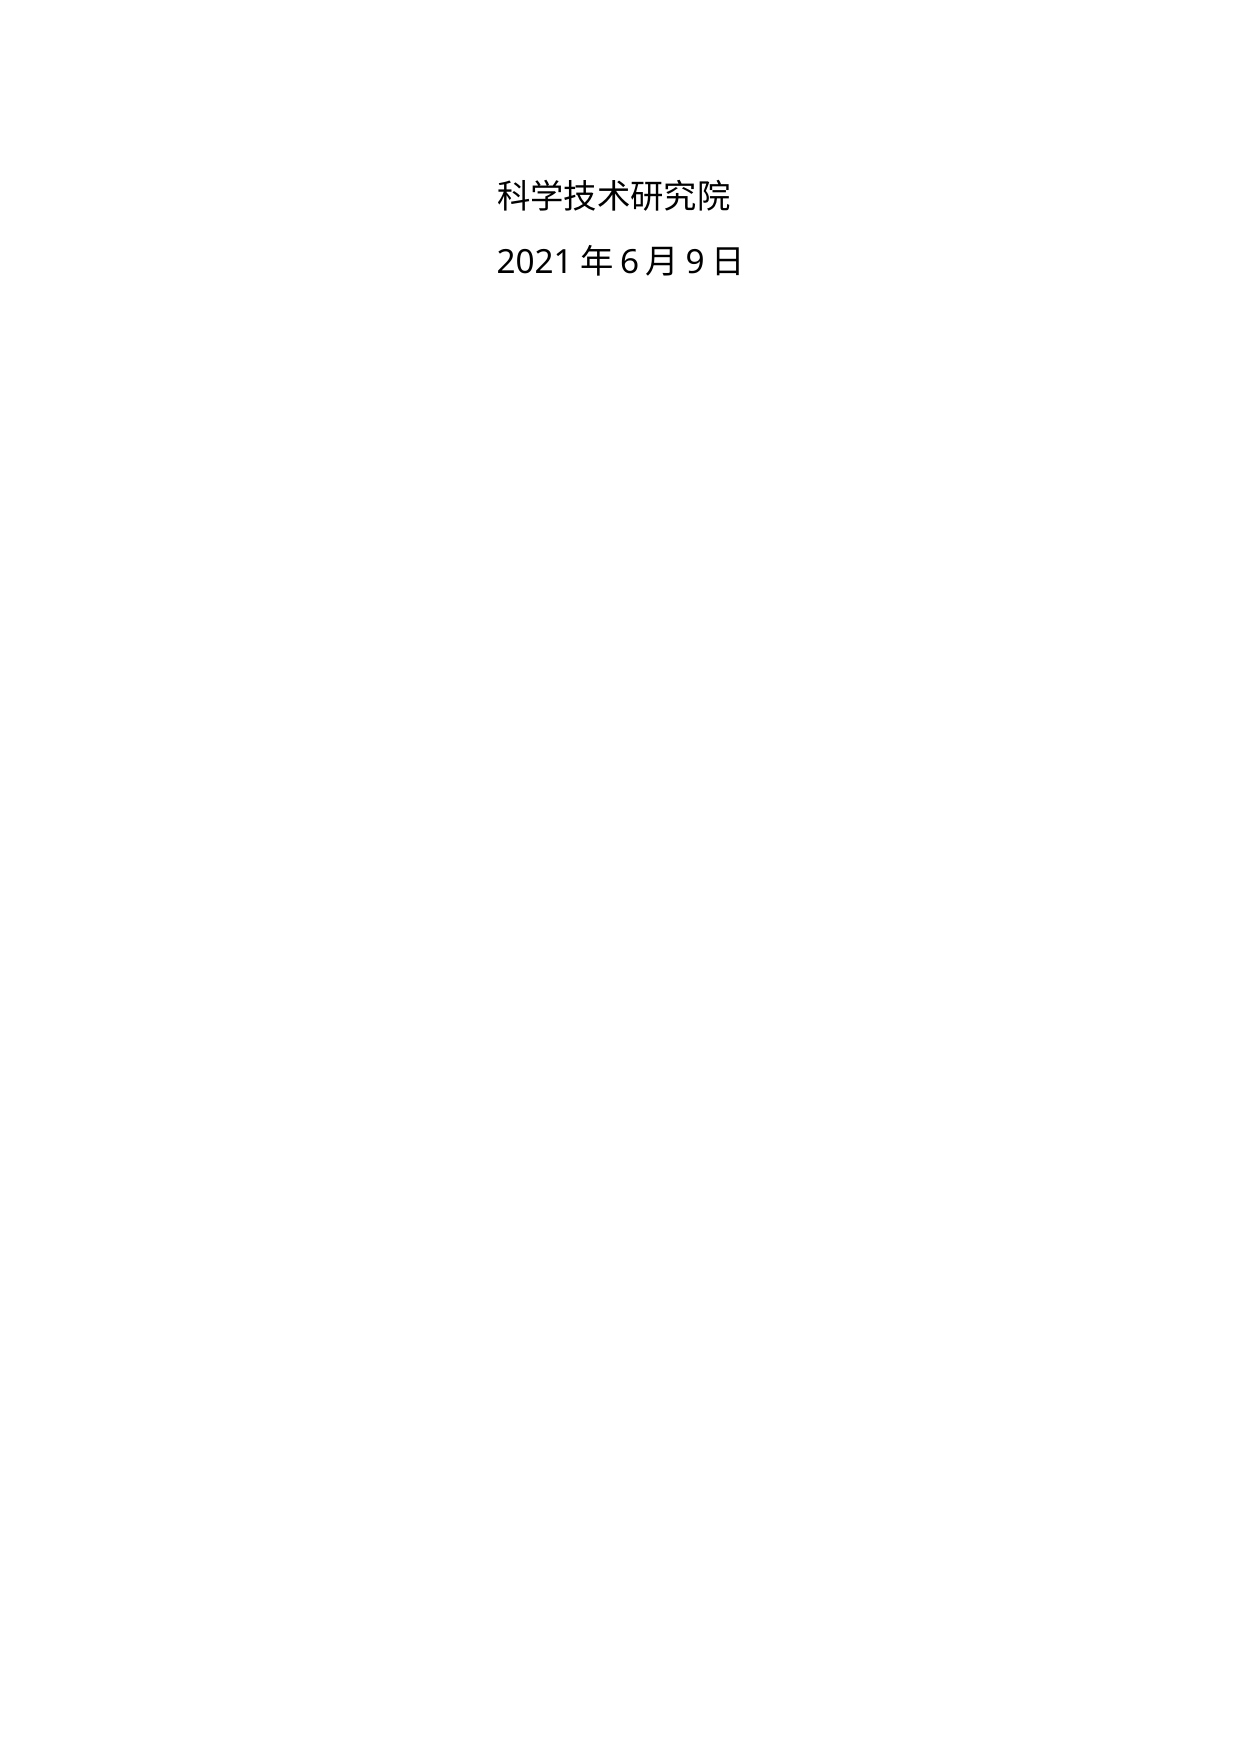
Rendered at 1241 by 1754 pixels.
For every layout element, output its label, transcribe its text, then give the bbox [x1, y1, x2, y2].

text 科学技术研究院 [187, 162, 1053, 227]
text 2021年6月9日 [187, 227, 1053, 292]
